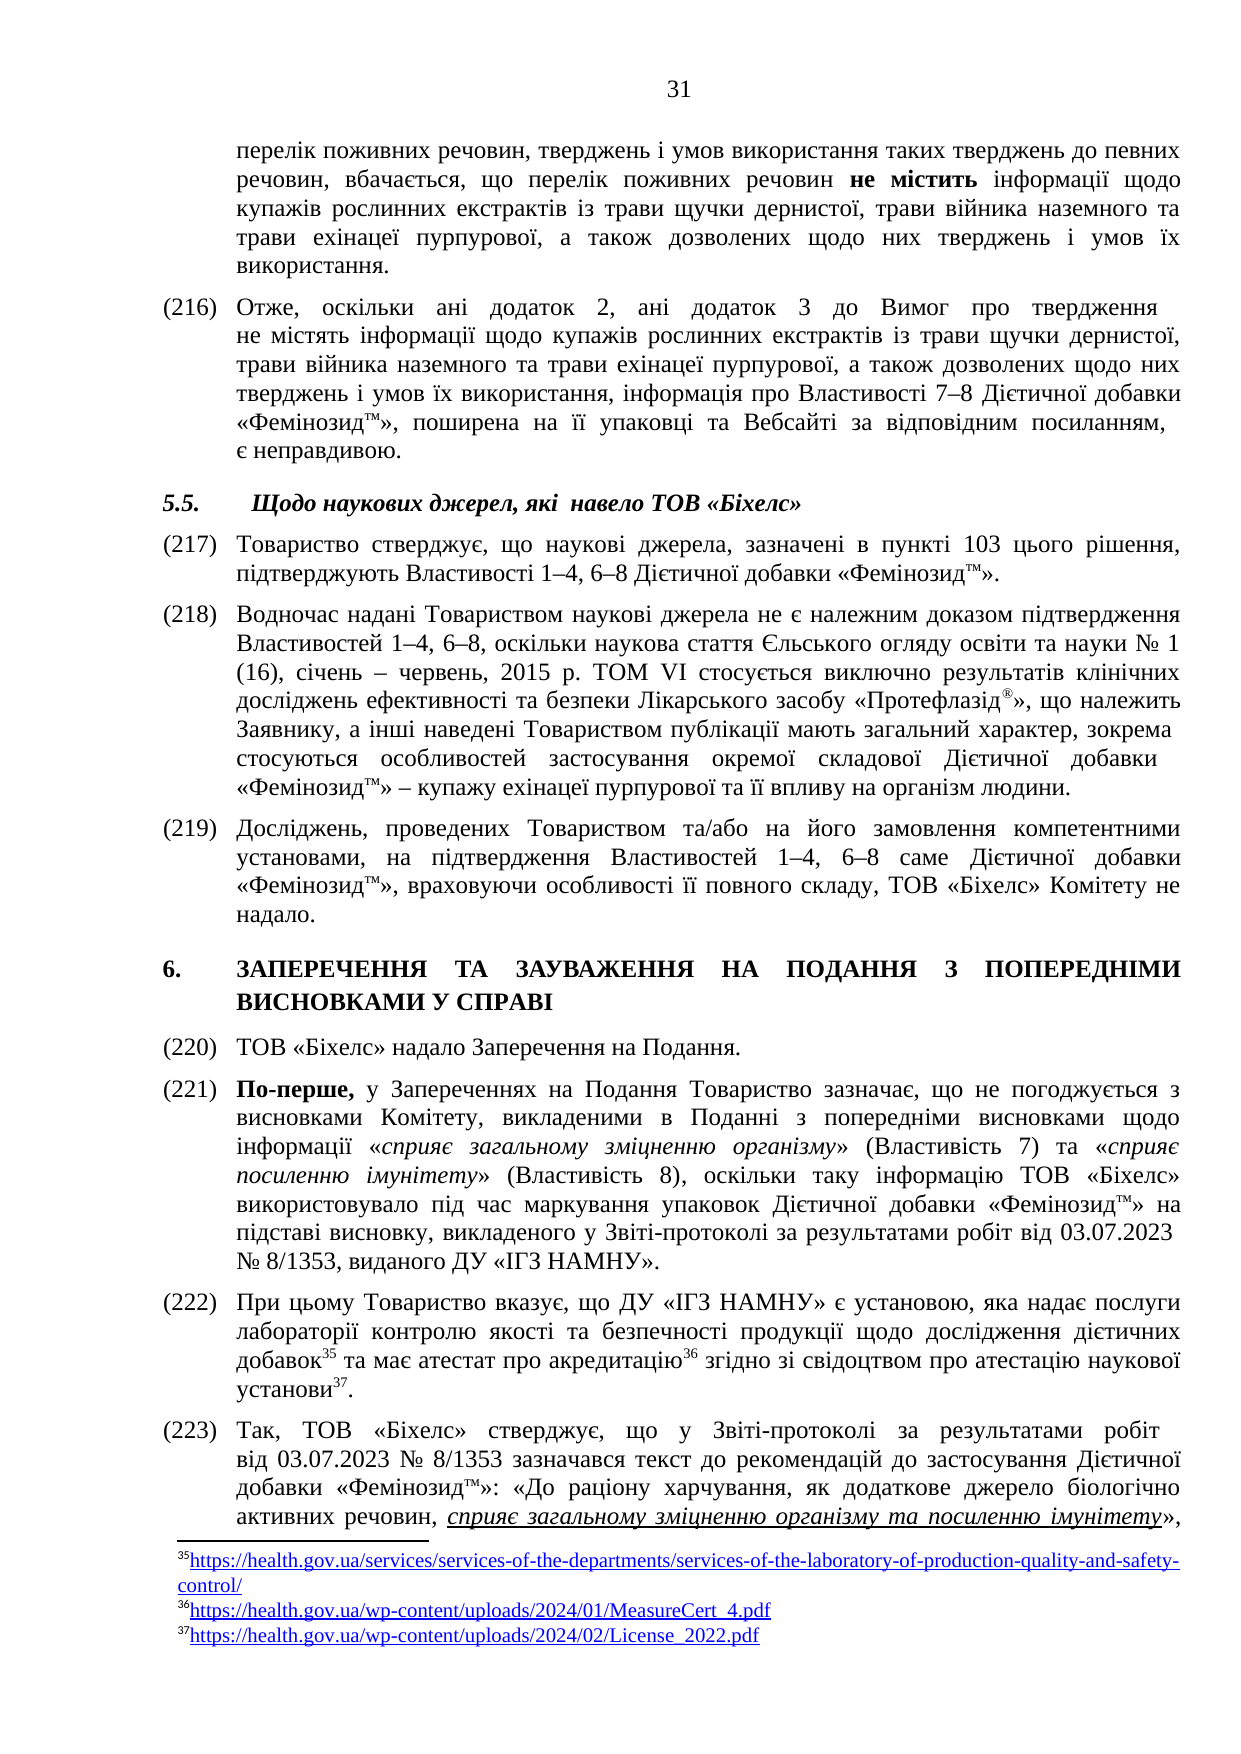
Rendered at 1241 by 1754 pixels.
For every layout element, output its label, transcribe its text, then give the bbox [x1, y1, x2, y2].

list Отже, оскільки ані додаток 2, ані додаток 3 до Вимог про твердження не містять інформації щодо купажів рослинних екстрактів із трави щучки дернистої, трави війника наземного та трави ехінацеї пурпурової, а також дозволених щодо них тверджень і умов їх використання, інформація про Властивості 7–8 Дієтичної добавки «Фемінозидтм», поширена на її упаковці та Вебсайті за відповідним посиланням, є неправдивою. [163, 292, 1181, 464]
list Досліджень, проведених Товариством та/або на його замовлення компетентними установами, на підтвердження Властивостей 1–4, 6–8 саме Дієтичної добавки «Фемінозидтм», враховуючи особливості її повного складу, ТОВ «Біхелс» Комітету не надало. [163, 813, 1181, 928]
list При цьому Товариство вказує, що ДУ «ІГЗ НАМНУ» є установою, яка надає послуги лабораторії контролю якості та безпечності продукції щодо дослідження дієтичних добавок та має атестат про акредитацію згідно зі свідоцтвом про атестацію наукової установи. [163, 1287, 1181, 1402]
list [163, 136, 1181, 279]
list ЗАПЕРЕЧЕННЯ ТА ЗАУВАЖЕННЯ НА ПОДАННЯ З ПОПЕРЕДНІМИ ВИСНОВКАМИ У СПРАВІ [162, 954, 1181, 1016]
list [163, 1415, 1181, 1530]
list Товариство стверджує, що наукові джерела, зазначені в пункті 103 цього рішення, підтверджують Властивості 1–4, 6–8 Дієтичної добавки «Фемінозидтм». [163, 529, 1181, 587]
list ТОВ «Біхелс» надало Заперечення на Подання. [163, 1032, 1181, 1061]
list Водночас надані Товариством наукові джерела не є належним доказом підтвердження Властивостей 1–4, 6–8, оскільки наукова стаття Єльського огляду освіти та науки № 1 (16), січень – червень, 2015 р. ТОМ VI стосується виключно результатів клінічних досліджень ефективності та безпеки Лікарського засобу «Протефлазід®», що належить Заявнику, а інші наведені Товариством публікації мають загальний характер, зокрема стосуються особливостей застосування окремої складової Дієтичної добавки «Фемінозидтм» – купажу ехінацеї пурпурової та її впливу на організм людини. [163, 599, 1181, 800]
list Щодо наукових джерел, які навело ТОВ «Біхелс» [162, 488, 1181, 517]
list По-перше, у Запереченнях на Подання Товариство зазначає, що не погоджується з висновками Комітету, викладеними в Поданні з попередніми висновками щодо інформації «сприяє загальному зміцненню організму» (Властивість 7) та «сприяє посиленню імунітету» (Властивість 8), оскільки таку інформацію ТОВ «Біхелс» використовувало під час маркування упаковок Дієтичної добавки «Фемінозидтм» на підставі висновку, викладеного у Звіті-протоколі за результатами робіт від 03.07.2023 № 8/1353, виданого ДУ «ІГЗ НАМНУ». [163, 1074, 1181, 1275]
